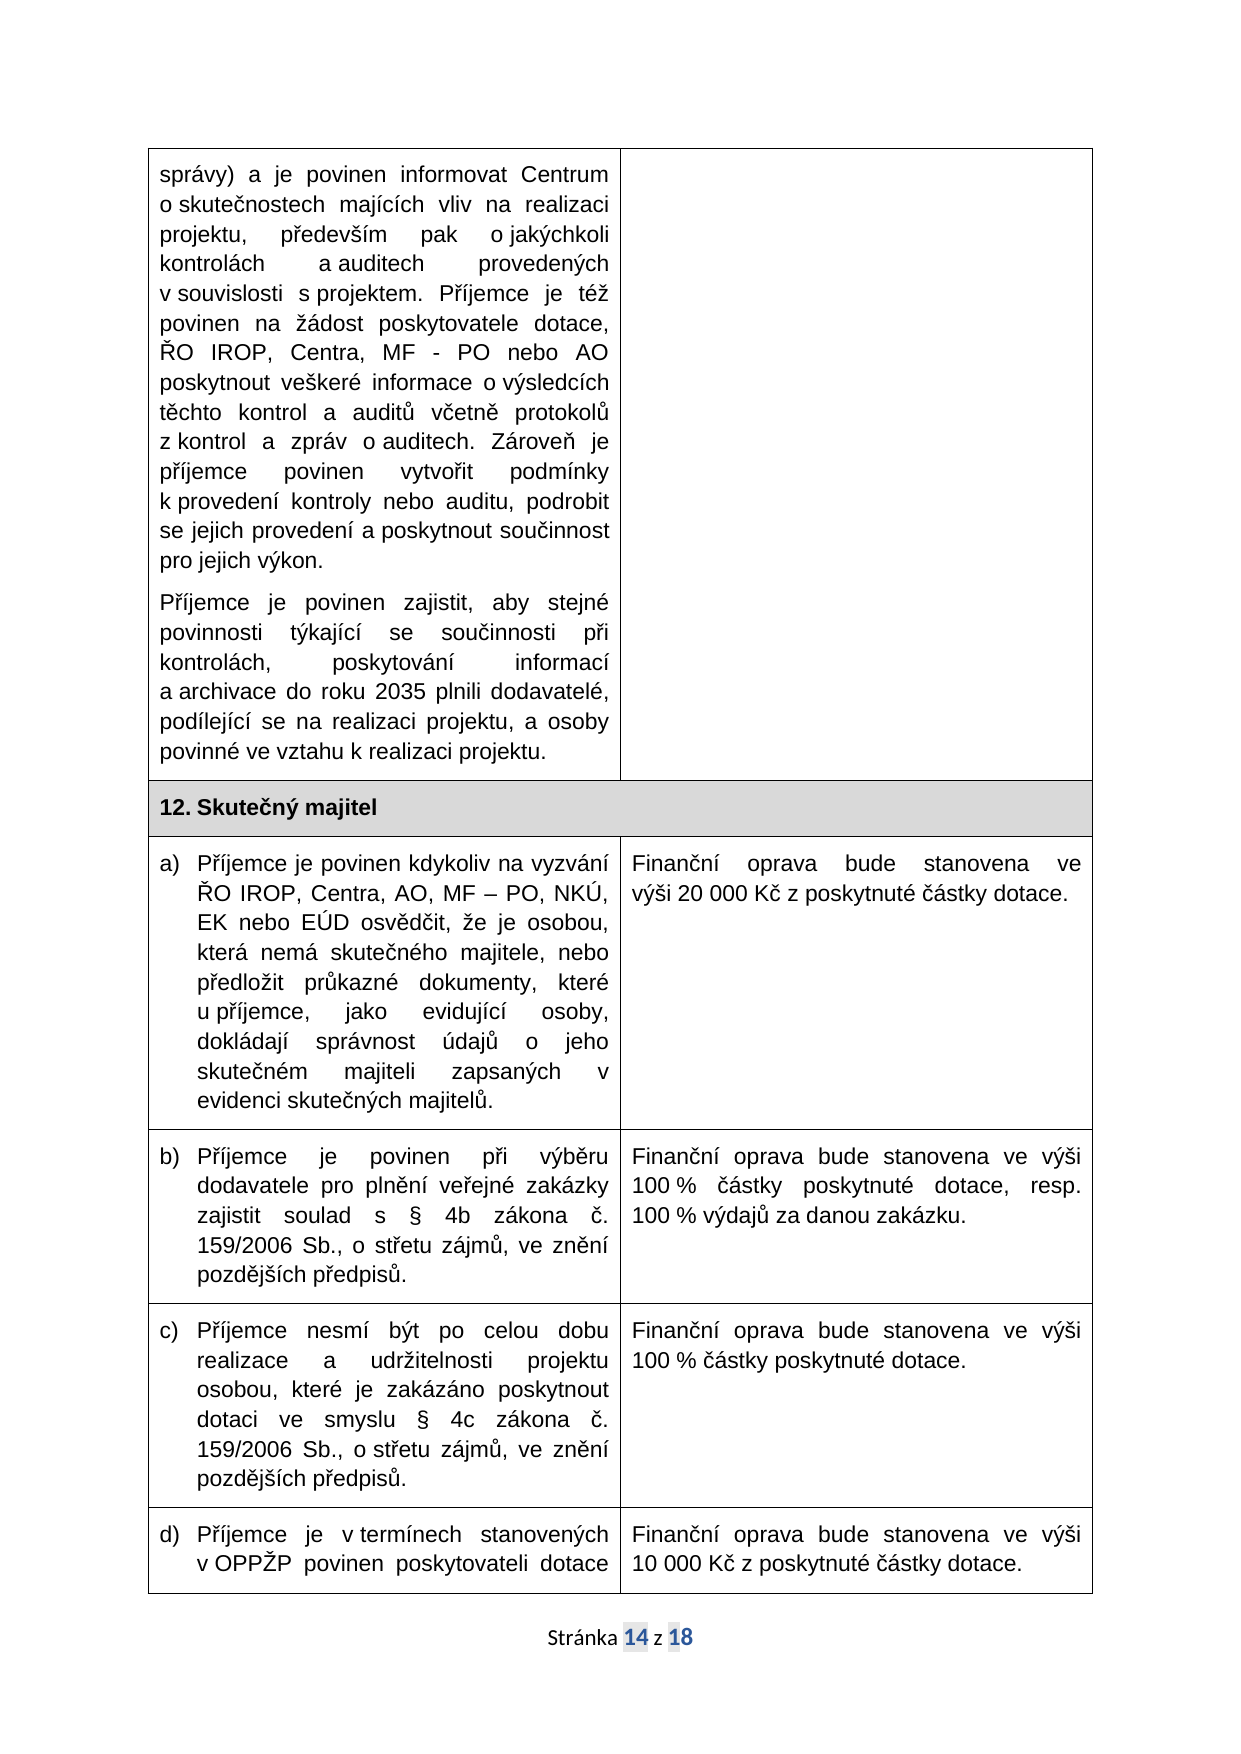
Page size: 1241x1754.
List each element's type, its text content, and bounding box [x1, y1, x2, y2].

table_cell Finanční oprava bude stanovena ve výši 20 000 Kč z poskytnuté částky dotace. [621, 837, 1092, 1129]
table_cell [621, 1508, 1092, 1593]
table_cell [621, 149, 1092, 780]
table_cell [149, 149, 620, 780]
table_cell Finanční oprava bude stanovena ve výši 100 % částky poskytnuté dotace, resp. 100 % výdajů za danou zakázku. [621, 1130, 1092, 1303]
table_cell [149, 1508, 620, 1593]
table_cell Finanční oprava bude stanovena ve výši 100 % částky poskytnuté dotace. [621, 1304, 1092, 1507]
table_cell Příjemce je povinen při výběru dodavatele pro plnění veřejné zakázky zajistit soulad s § 4b zákona č. 159/2006 Sb., o střetu zájmů, ve znění pozdějších předpisů. [149, 1130, 620, 1303]
table_cell Příjemce je povinen kdykoliv na vyzvání ŘO IROP, Centra, AO, MF – PO, NKÚ, EK nebo EÚD osvědčit, že je osobou, která nemá skutečného majitele, nebo předložit průkazné dokumenty, které u příjemce, jako evidující osoby, dokládají správnost údajů o jeho skutečném majiteli zapsaných v evidenci skutečných majitelů. [149, 837, 620, 1129]
table_cell Skutečný majitel [149, 781, 1092, 836]
table_cell Příjemce nesmí být po celou dobu realizace a udržitelnosti projektu osobou, které je zakázáno poskytnout dotaci ve smyslu § 4c zákona č. 159/2006 Sb., o střetu zájmů, ve znění pozdějších předpisů. [149, 1304, 620, 1507]
